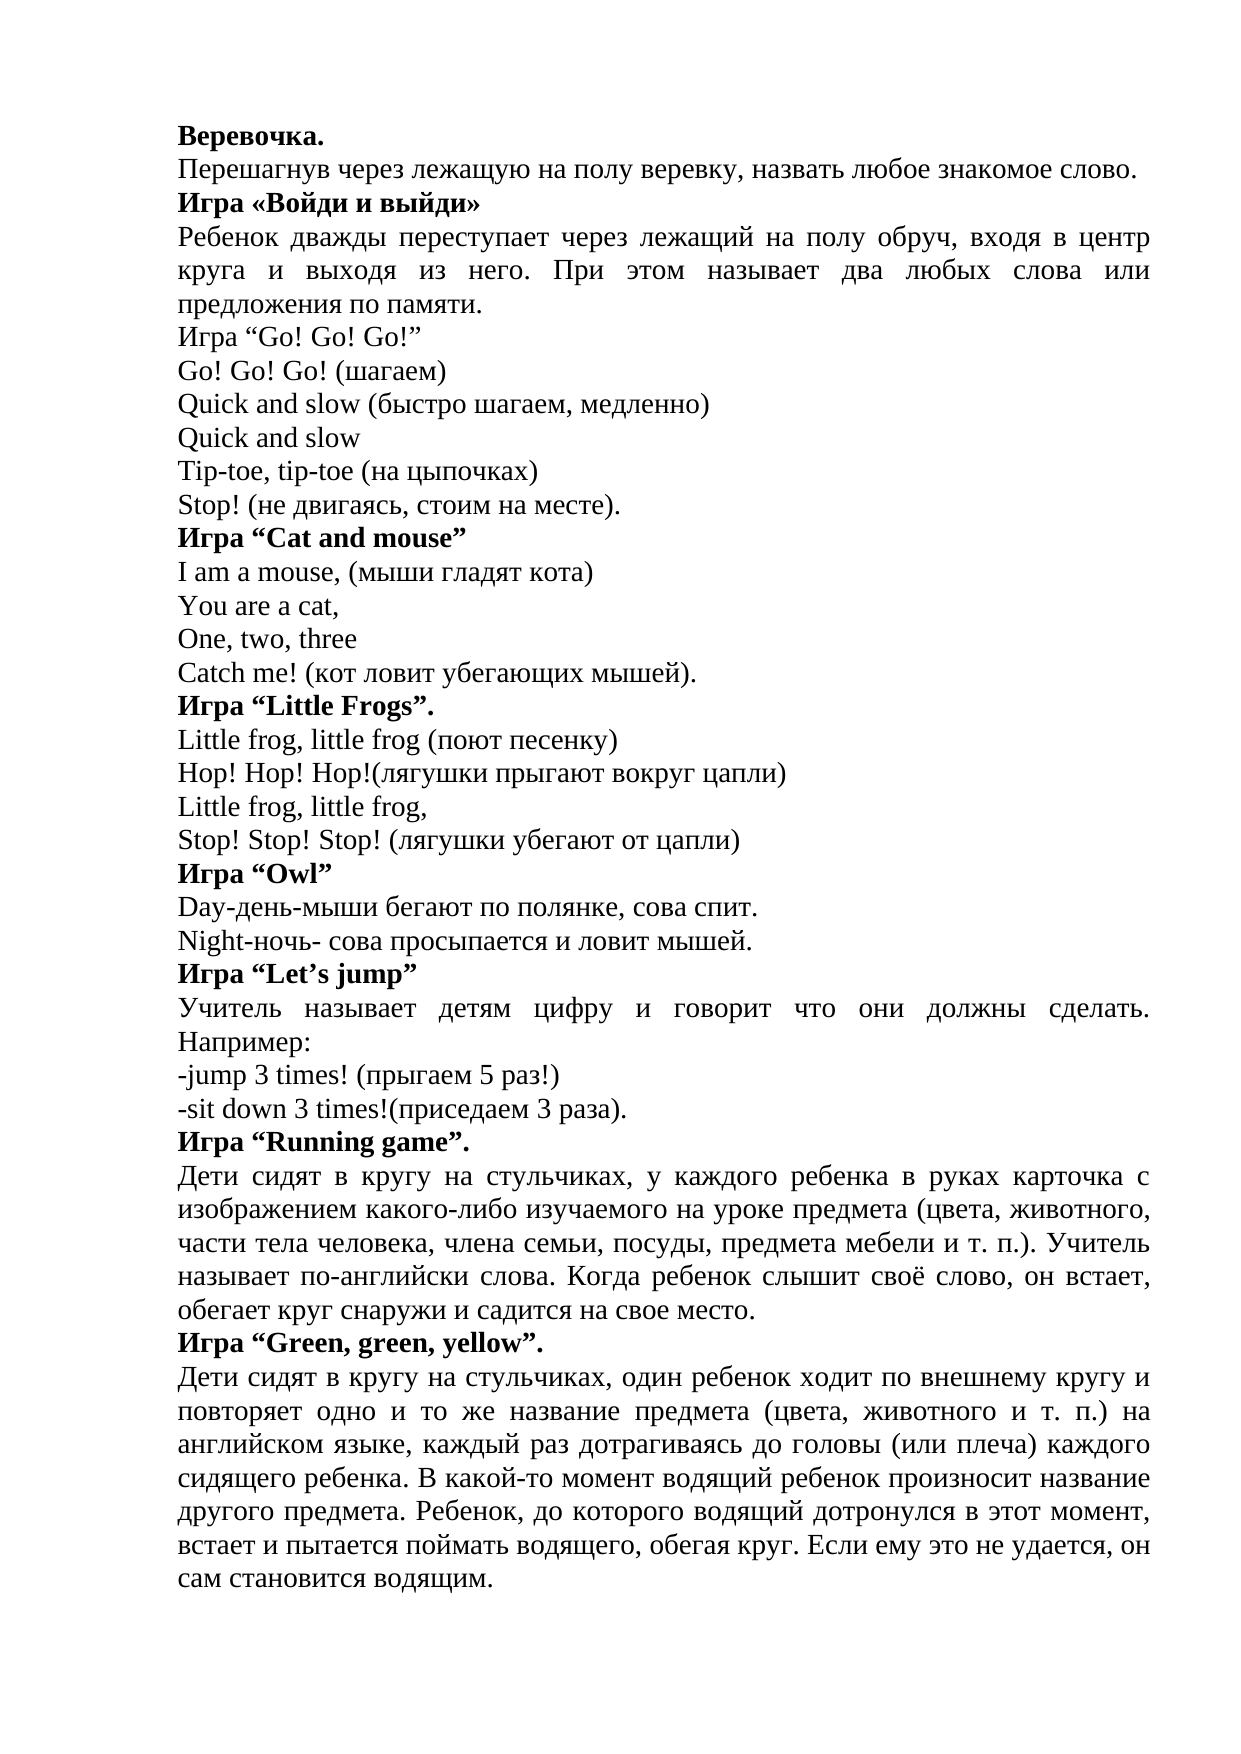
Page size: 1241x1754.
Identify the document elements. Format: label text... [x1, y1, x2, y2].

text Day-день-мыши бегают по полянке, сова спит. [177, 889, 1152, 923]
text Игра “Cat and mouse” [177, 521, 1152, 554]
text -sit down 3 times!(приседаем 3 раза). [177, 1091, 1152, 1124]
text Quick and slow (быстро шагаем, медленно) [177, 386, 1152, 420]
text Игра “Running game”. [177, 1124, 1152, 1158]
text Hop! Hop! Hop!(лягушки прыгают вокруг цапли) [177, 755, 1152, 789]
text One, two, three [177, 621, 1152, 655]
text Night-ночь- сова просыпается и ловит мышей. [177, 923, 1152, 957]
text Tip-toe, tip-toe (на цыпочках) [177, 453, 1152, 487]
text Веревочка. [177, 118, 1152, 152]
text Little frog, little frog (поют песенку) [177, 722, 1152, 755]
text -jump 3 times! (прыгаем 5 раз!) [177, 1057, 1152, 1091]
text Игра “Owl” [177, 856, 1152, 889]
text Игра “Go! Go! Go!” [177, 319, 1152, 353]
text Stop! (не двигаясь, стоим на месте). [177, 487, 1152, 521]
text Stop! Stop! Stop! (лягушки убегают от цапли) [177, 822, 1152, 856]
text Дети сидят в кругу на стульчиках, один ребенок ходит по внешнему кругу и повторяет одно и то же название предмета (цвета, животного и т. п.) на английском языке, каждый раз дотрагиваясь до головы (или плеча) каждого сидящего ребенка. В какой-то момент водящий ребенок произносит название другого предмета. Ребенок, до которого водящий дотронулся в этот момент, встает и пытается поймать водящего, обегая круг. Если ему это не удается, он сам становится водящим. [177, 1359, 1152, 1594]
text You are a cat, [177, 588, 1152, 621]
text Little frog, little frog, [177, 789, 1152, 822]
text Go! Go! Go! (шагаем) [177, 353, 1152, 386]
text Дети сидят в кругу на стульчиках, у каждого ребенка в руках карточка с изображением какого-либо изучаемого на уроке предмета (цвета, животного, части тела человека, члена семьи, посуды, предмета мебели и т. п.). Учитель называет по-английски слова. Когда ребенок слышит своё слово, он встает, обегает круг снаружи и садится на свое место. [177, 1158, 1152, 1326]
text Игра “Let’s jump” [177, 957, 1152, 990]
text Ребенок дважды переступает через лежащий на полу обруч, входя в центр круга и выходя из него. При этом называет два любых слова или предложения по памяти. [177, 219, 1152, 319]
text I am a mouse, (мыши гладят кота) [177, 554, 1152, 588]
text Игра “Little Frogs”. [177, 688, 1152, 722]
text Catch me! (кот ловит убегающих мышей). [177, 655, 1152, 688]
text Учитель называет детям цифру и говорит что они должны сделать. Например: [177, 990, 1152, 1057]
text Quick and slow [177, 420, 1152, 453]
text Перешагнув через лежащую на полу веревку, назвать любое знакомое слово. [177, 152, 1152, 185]
text Игра “Green, green, yellow”. [177, 1326, 1152, 1359]
text Игра «Войди и выйди» [177, 185, 1152, 219]
